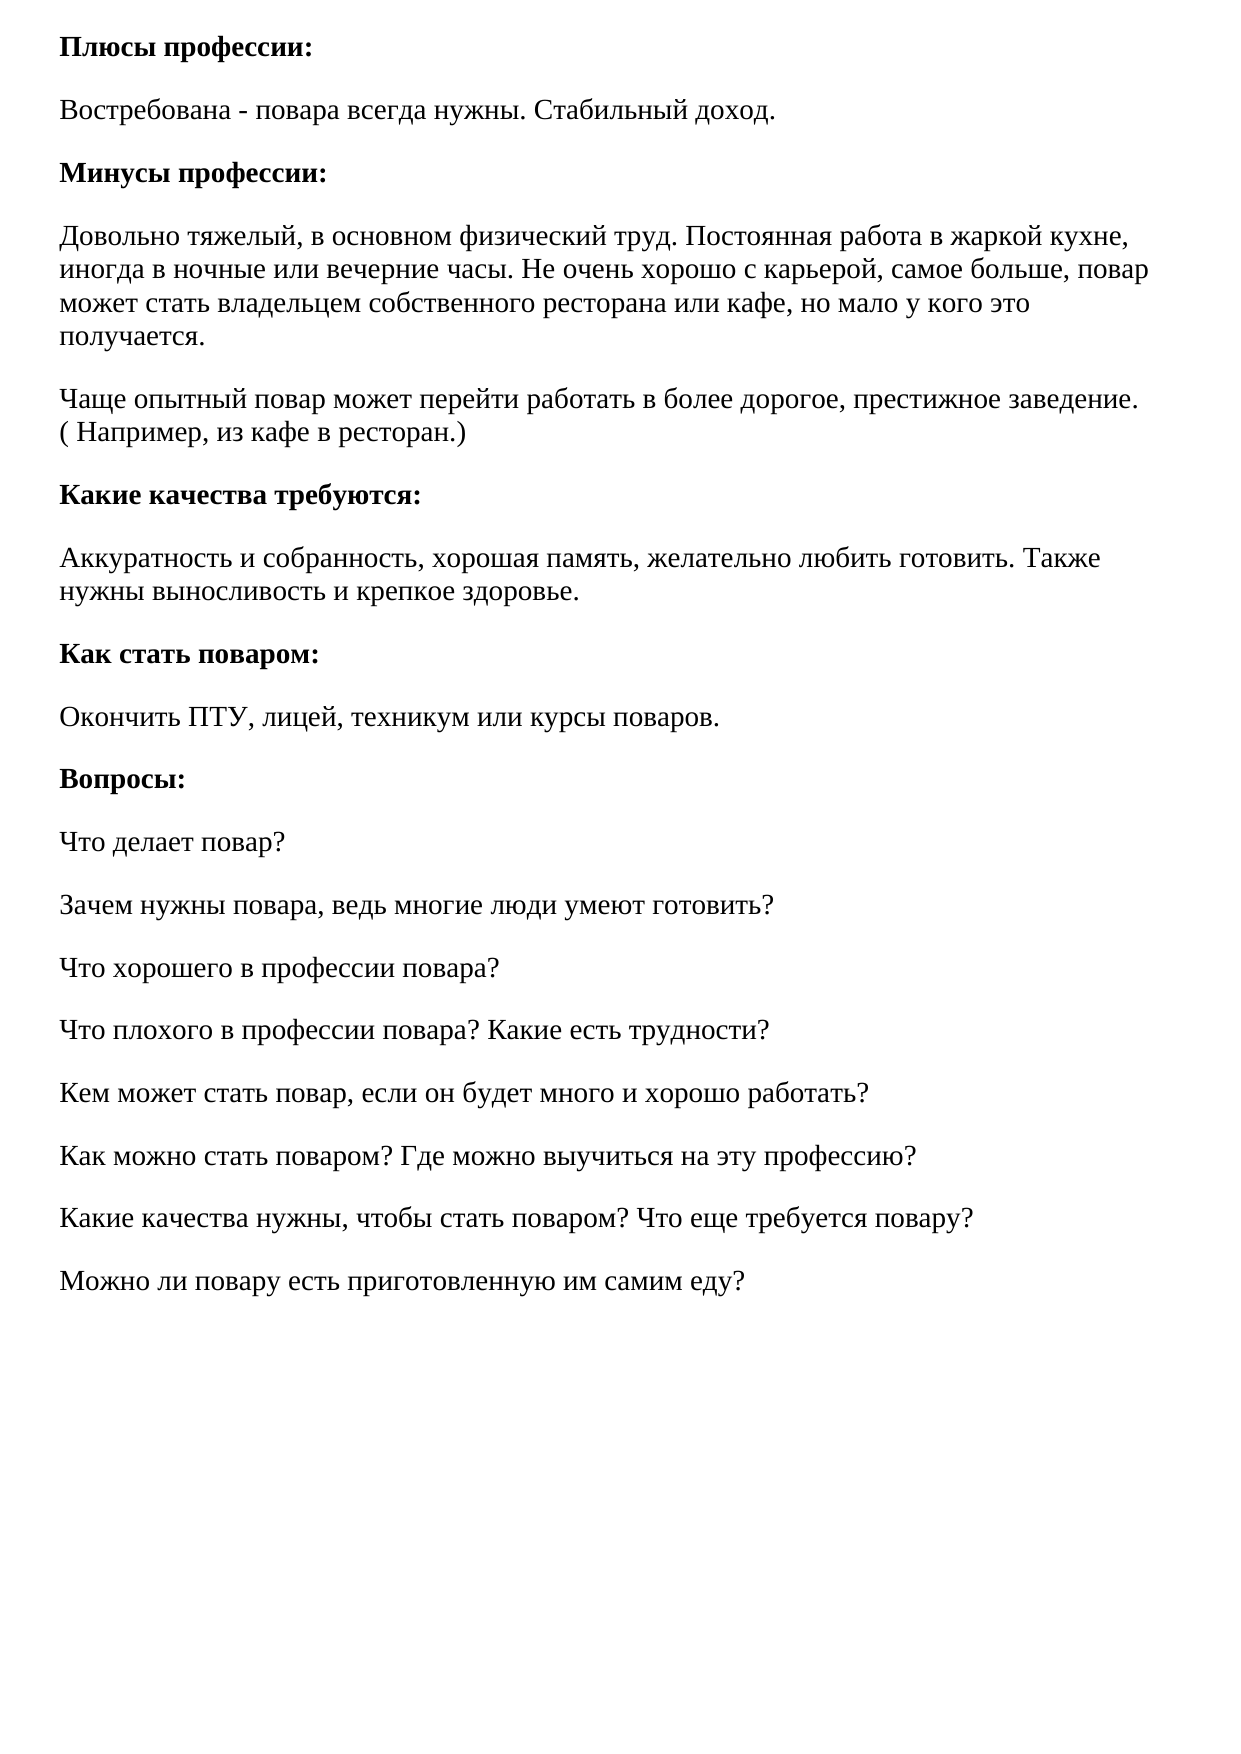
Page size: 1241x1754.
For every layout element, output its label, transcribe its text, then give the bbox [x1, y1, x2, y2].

text Окончить ПТУ, лицей, техникум или курсы поваров. [59, 699, 1181, 732]
text Востребована - повара всегда нужны. Стабильный доход. [59, 92, 1181, 126]
text Зачем нужны повара, ведь многие люди умеют готовить? [59, 887, 1181, 921]
text Какие качества требуются: [59, 477, 1181, 511]
text Чаще опытный повар может перейти работать в более дорогое, престижное заведение. ( Например, из кафе в ресторан.) [59, 381, 1181, 448]
text Как можно стать поваром? Где можно выучиться на эту профессию? [59, 1138, 1181, 1171]
text Что хорошего в профессии повара? [59, 950, 1181, 983]
text Как стать поваром: [59, 636, 1181, 670]
text Вопросы: [59, 762, 1181, 795]
text Что делает повар? [59, 824, 1181, 858]
text Можно ли повару есть приготовленную им самим еду? [59, 1263, 1181, 1297]
text Кем может стать повар, если он будет много и хорошо работать? [59, 1075, 1181, 1109]
text Какие качества нужны, чтобы стать поваром? Что еще требуется повару? [59, 1201, 1181, 1234]
text Аккуратность и собранность, хорошая память, желательно любить готовить. Также нужны выносливость и крепкое здоровье. [59, 540, 1181, 607]
text Минусы профессии: [59, 155, 1181, 188]
text Довольно тяжелый, в основном физический труд. Постоянная работа в жаркой кухне, иногда в ночные или вечерние часы. Не очень хорошо с карьерой, самое больше, повар может стать владельцем собственного ресторана или кафе, но мало у кого это получается. [59, 218, 1181, 352]
text Плюсы профессии: [59, 29, 1181, 63]
text Что плохого в профессии повара? Какие есть трудности? [59, 1012, 1181, 1046]
